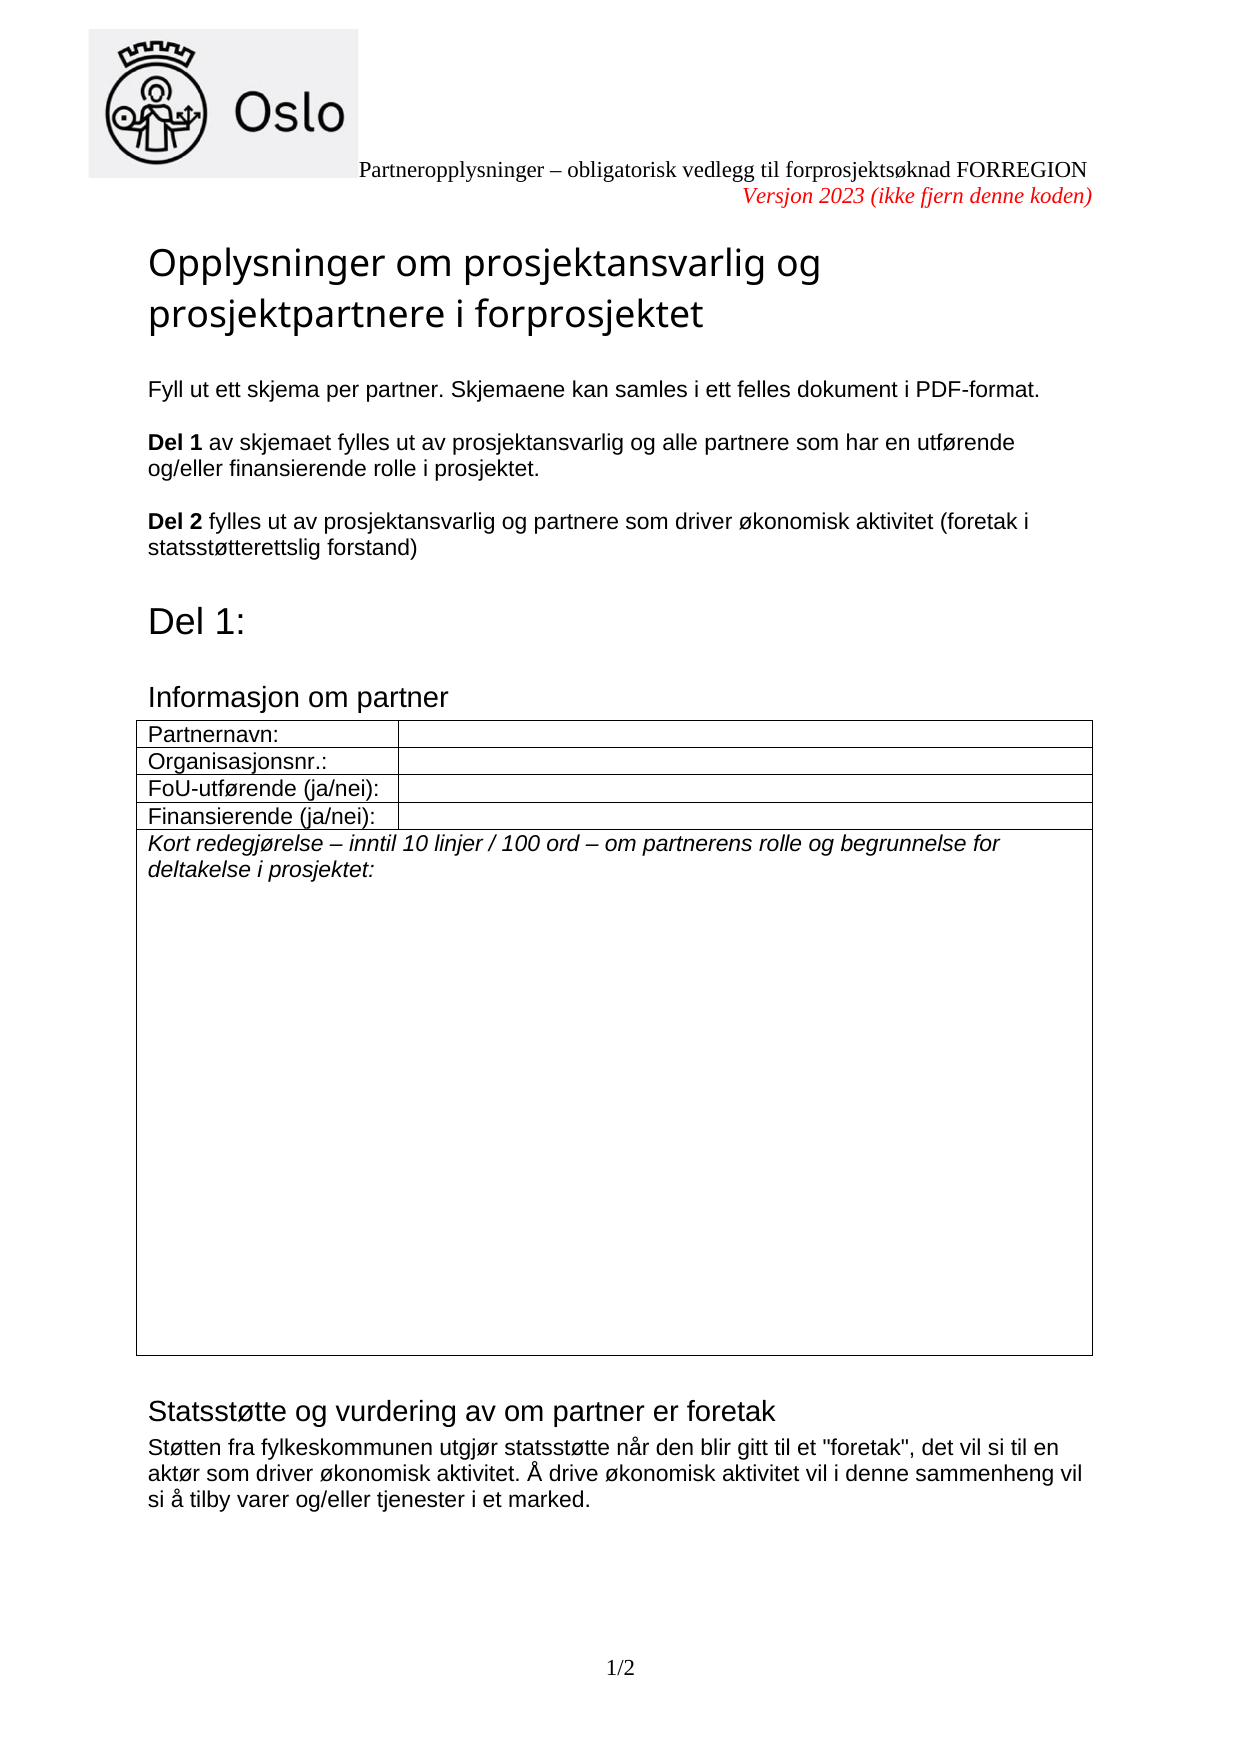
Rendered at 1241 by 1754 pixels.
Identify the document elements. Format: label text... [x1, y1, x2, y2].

table_cell [399, 748, 1092, 774]
text Del 1 av skjemaet fylles ut av prosjektansvarlig og alle partnere som har en utførende og/eller finansierende rolle i prosjektet. [148, 429, 1093, 482]
subtitle Opplysninger om prosjektansvarlig og prosjektpartnere i forprosjektet [148, 237, 1093, 339]
text Del 2 fylles ut av prosjektansvarlig og partnere som driver økonomisk aktivitet (foretak i statsstøtterettslig forstand) [148, 508, 1093, 561]
table_cell FoU-utførende (ja/nei): [137, 775, 398, 802]
text Fyll ut ett skjema per partner. Skjemaene kan samles i ett felles dokument i PDF-format. [148, 376, 1093, 402]
table_cell Organisasjonsnr.: [137, 748, 398, 774]
picture [88, 29, 359, 178]
table_cell Kort redegjørelse – inntil 10 linjer / 100 ord – om partnerens rolle og begrunnelse for deltakelse i prosjektet: [137, 830, 1092, 1355]
table_cell Finansierende (ja/nei): [137, 803, 398, 829]
table_header [399, 721, 1092, 747]
table_cell [399, 775, 1092, 802]
table_cell [399, 803, 1092, 829]
subtitle Statsstøtte og vurdering av om partner er foretak [148, 1394, 1093, 1427]
text Støtten fra fylkeskommunen utgjør statsstøtte når den blir gitt til et "foretak", det vil si til en aktør som driver økonomisk aktivitet. Å drive økonomisk aktivitet vil i denne sammenheng vil si å tilby varer og/eller tjenester i et marked. [148, 1434, 1093, 1513]
table_header Partnernavn: [137, 721, 398, 747]
subtitle Informasjon om partner [148, 680, 1093, 713]
subtitle Del 1: [148, 599, 1093, 642]
